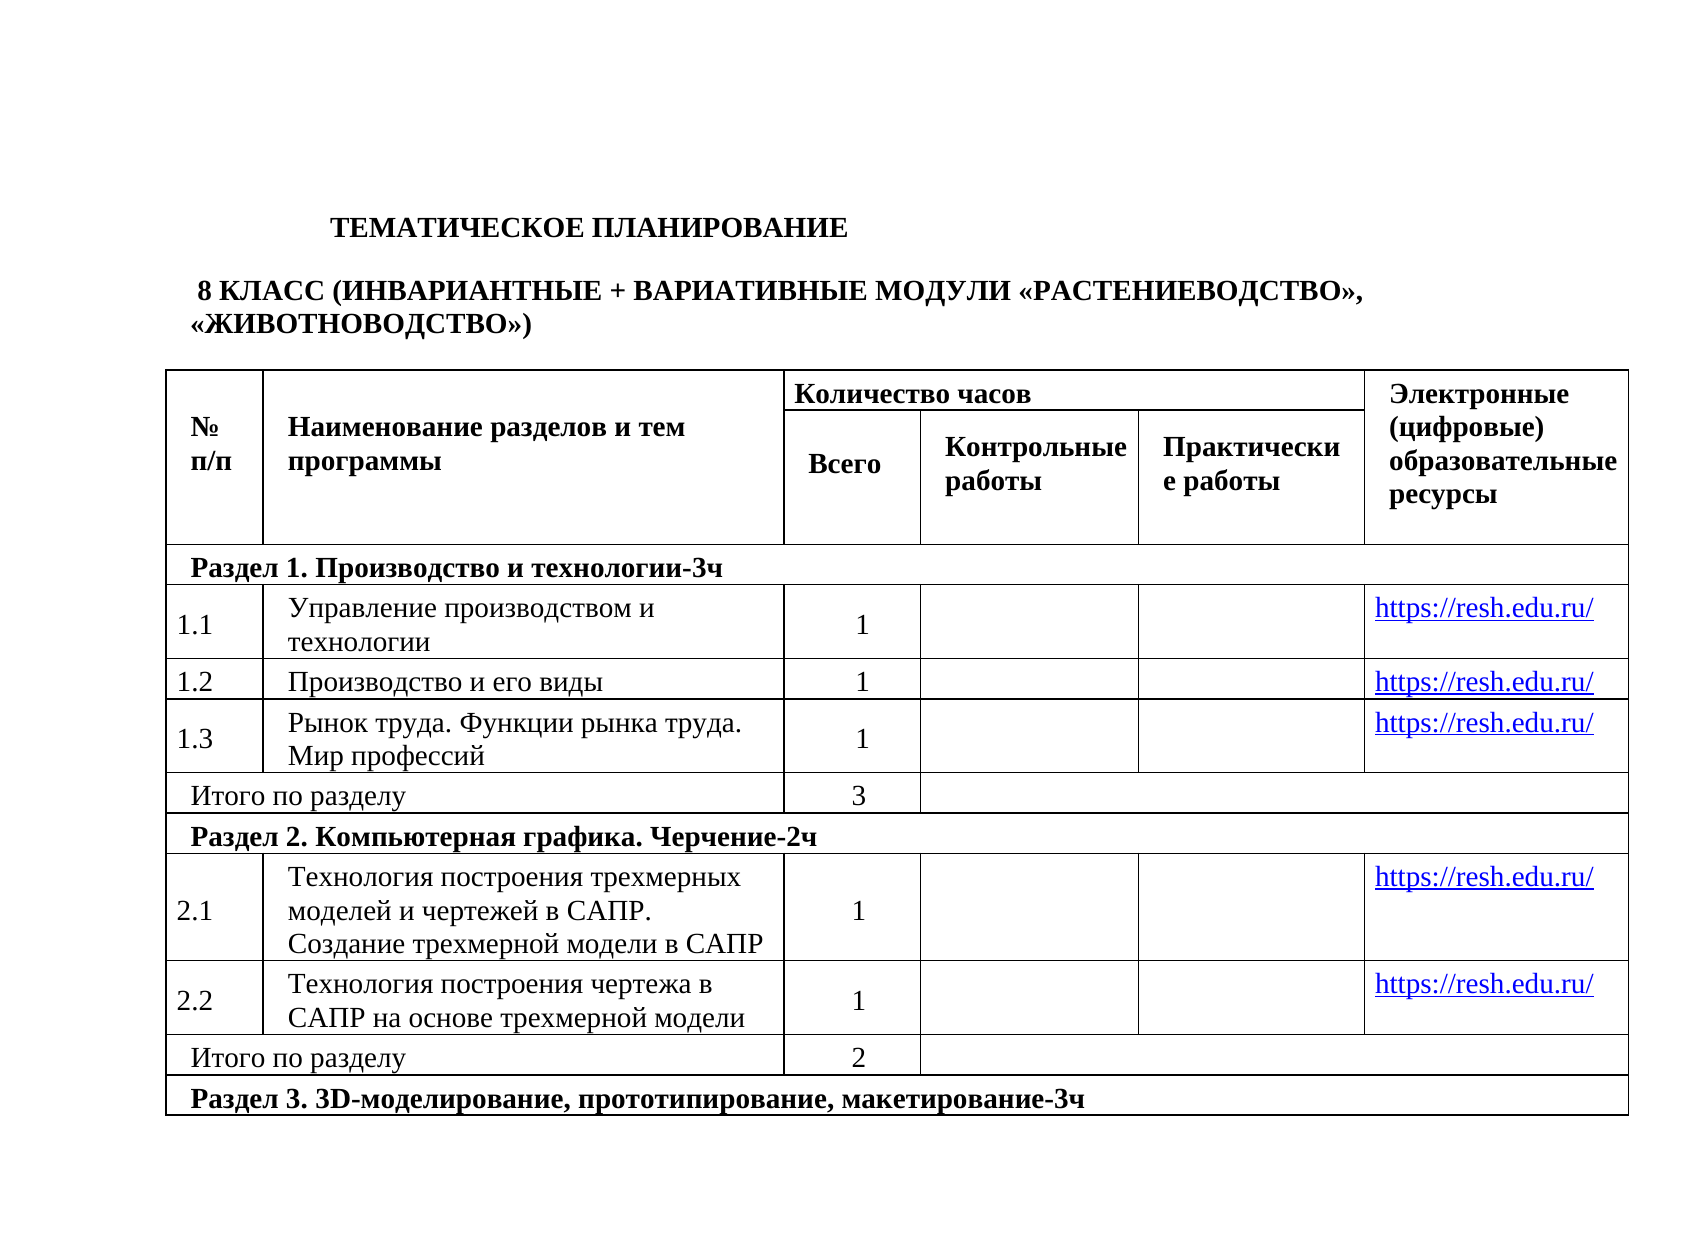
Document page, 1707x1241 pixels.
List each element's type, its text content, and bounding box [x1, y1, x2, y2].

table_cell Рынок труда. Функции рынка труда. Мир профессий [264, 700, 783, 772]
table_cell [921, 773, 1628, 812]
table_cell [1139, 961, 1364, 1034]
table_cell [921, 1035, 1628, 1074]
table_cell 1.3 [167, 700, 262, 772]
table_cell Раздел 3. 3D-моделирование, прототипирование, макетирование-3ч [167, 1076, 1628, 1114]
table_cell 1 [785, 854, 920, 960]
table_cell Итого по разделу [167, 1035, 783, 1074]
table_cell [1139, 700, 1364, 772]
table_cell https://resh.edu.ru/ [1365, 700, 1628, 772]
table_cell 2.2 [167, 961, 262, 1034]
table_cell [921, 659, 1138, 698]
table_cell [921, 854, 1138, 960]
table_cell https://resh.edu.ru/ [1365, 961, 1628, 1034]
table_cell [921, 585, 1138, 658]
table_cell 2 [785, 1035, 920, 1074]
table_header № п/п [167, 371, 262, 543]
table_cell Производство и его виды [264, 659, 783, 698]
table_cell Раздел 1. Производство и технологии-3ч [167, 545, 1628, 584]
table_cell Итого по разделу [167, 773, 783, 812]
table_cell 1 [785, 961, 920, 1034]
table_cell Технология построения трехмерных моделей и чертежей в САПР. Создание трехмерной модели в САПР [264, 854, 783, 960]
table_cell https://resh.edu.ru/ [1365, 659, 1628, 698]
table_header Электронные (цифровые) образовательные ресурсы [1365, 371, 1628, 543]
table_cell [921, 700, 1138, 772]
table_header Количество часов [785, 371, 1364, 409]
table_cell Всего [785, 411, 920, 543]
table_cell 2.1 [167, 854, 262, 960]
table_cell Управление производством и технологии [264, 585, 783, 658]
table_cell Технология построения чертежа в САПР на основе трехмерной модели [264, 961, 783, 1034]
table_cell 1.2 [167, 659, 262, 698]
table_cell Раздел 2. Компьютерная графика. Черчение-2ч [167, 814, 1628, 852]
table_cell 1 [785, 585, 920, 658]
text ТЕМАТИЧЕСКОЕ ПЛАНИРОВАНИЕ [177, 210, 1618, 243]
table_cell Контрольные работы [921, 411, 1138, 543]
table_cell 1.1 [167, 585, 262, 658]
table_cell 1 [785, 700, 920, 772]
table_cell 1 [785, 659, 920, 698]
table_cell 3 [785, 773, 920, 812]
text 8 КЛАСС (ИНВАРИАНТНЫЕ + ВАРИАТИВНЫЕ МОДУЛИ «РАСТЕНИЕВОДСТВО», «ЖИВОТНОВОДСТВО») [190, 273, 1618, 340]
table_cell https://resh.edu.ru/ [1365, 854, 1628, 960]
table_cell [1139, 585, 1364, 658]
table_header Наименование разделов и тем программы [264, 371, 783, 543]
table_cell [921, 961, 1138, 1034]
table_cell Практические работы [1139, 411, 1364, 543]
table_cell [1139, 659, 1364, 698]
table_cell https://resh.edu.ru/ [1365, 585, 1628, 658]
table_cell [1139, 854, 1364, 960]
